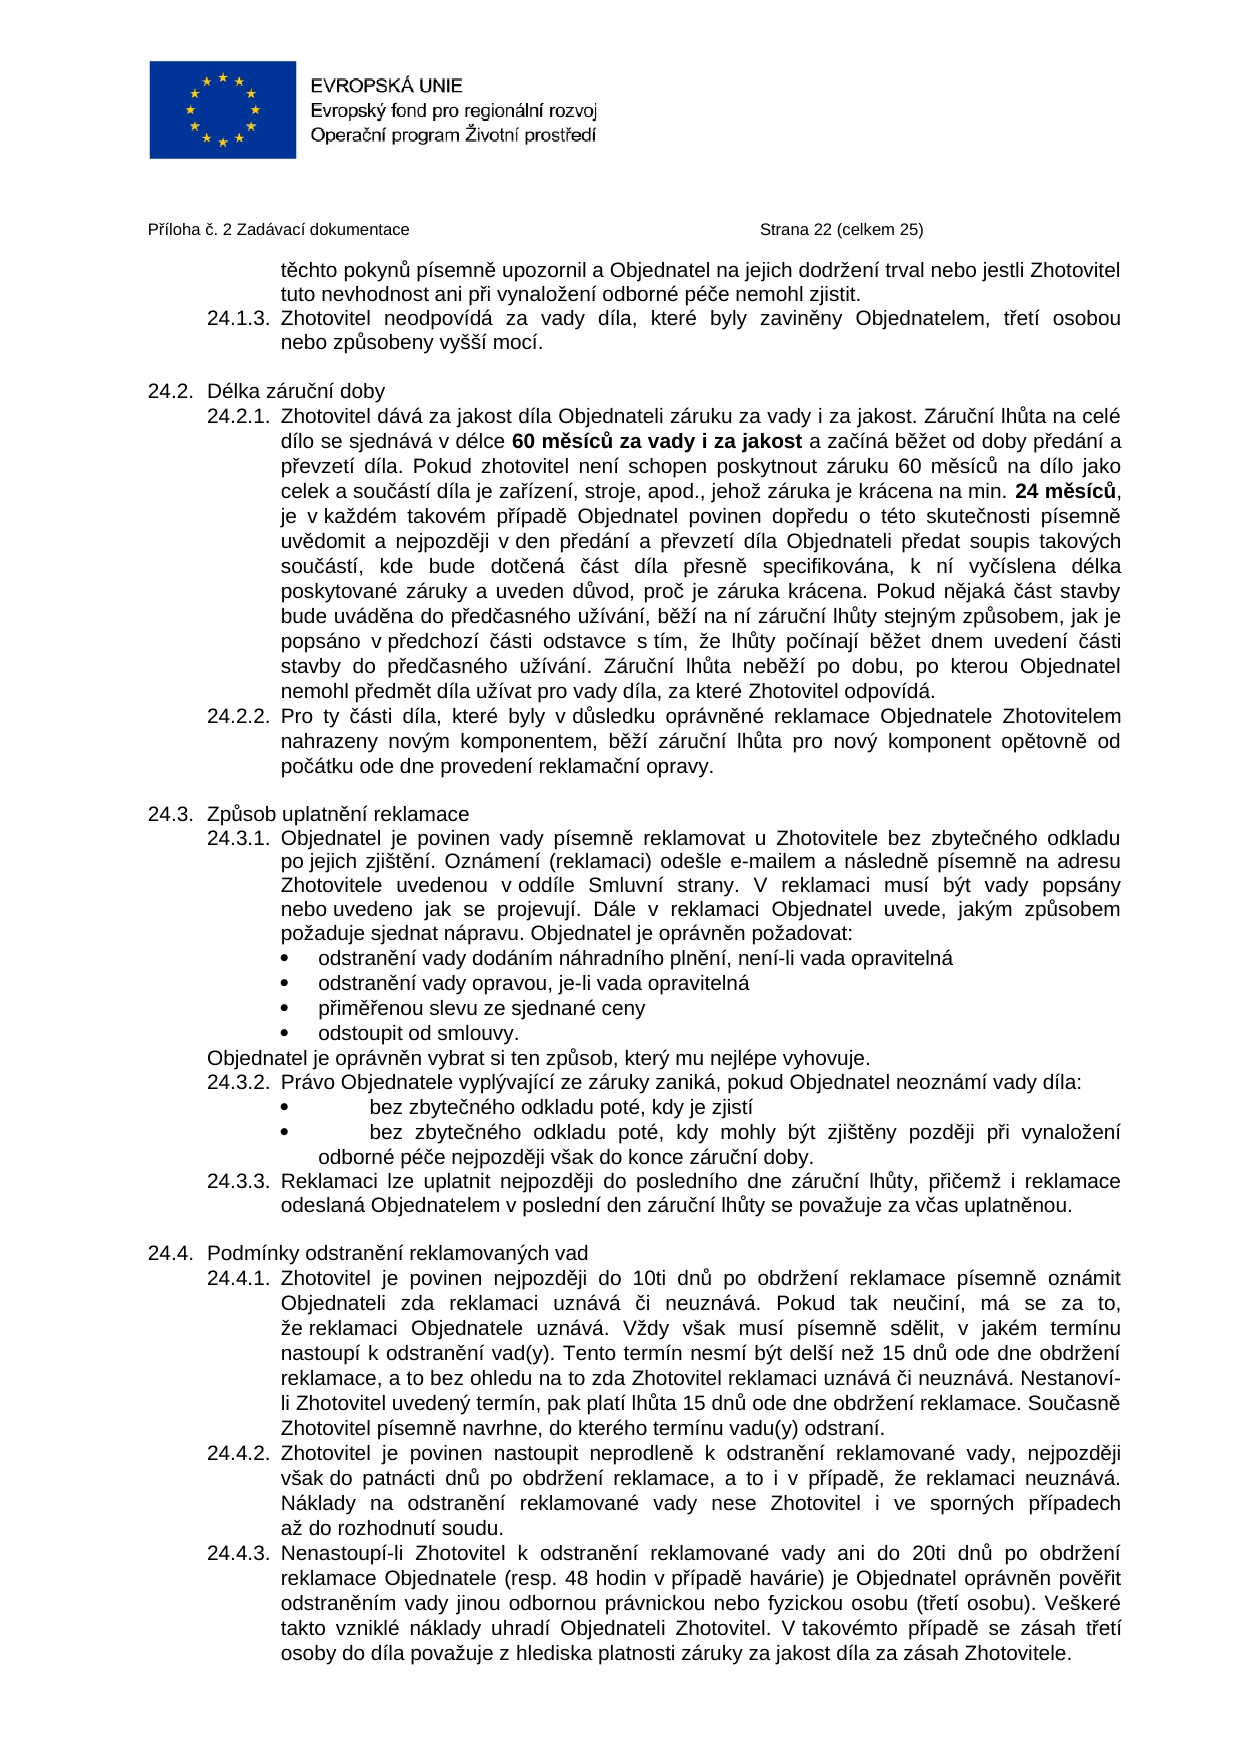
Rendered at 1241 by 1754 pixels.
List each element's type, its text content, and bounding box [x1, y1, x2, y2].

list bez zbytečného odkladu poté, kdy je zjistí [281, 1094, 1122, 1119]
text Objednatel je oprávněn vybrat si ten způsob, který mu nejlépe vyhovuje. [207, 1045, 1122, 1070]
list přiměřenou slevu ze sjednané ceny [281, 995, 1122, 1020]
list Zhotovitel je povinen nejpozději do 10ti dnů po obdržení reklamace písemně oznámit Objednateli zda reklamaci uznává či neuznává. Pokud tak neučiní, má se za to, že reklamaci Objednatele uznává. Vždy však musí písemně sdělit, v jakém termínu nastoupí k odstranění vad(y). Tento termín nesmí být delší než 15 dnů ode dne obdržení reklamace, a to bez ohledu na to zda Zhotovitel reklamaci uznává či neuznává. Nestanoví-li Zhotovitel uvedený termín, pak platí lhůta 15 dnů ode dne obdržení reklamace. Současně Zhotovitel písemně navrhne, do kterého termínu vadu(y) odstraní. [207, 1265, 1122, 1440]
list Zhotovitel dává za jakost díla Objednateli záruku za vady i za jakost. Záruční lhůta na celé dílo se sjednává v délce 60 měsíců za vady i za jakost a začíná běžet od doby předání a převzetí díla. Pokud zhotovitel není schopen poskytnout záruku 60 měsíců na dílo jako celek a součástí díla je zařízení, stroje, apod., jehož záruka je krácena na min. 24 měsíců, je v každém takovém případě Objednatel povinen dopředu o této skutečnosti písemně uvědomit a nejpozději v den předání a převzetí díla Objednateli předat soupis takových součástí, kde bude dotčená část díla přesně specifikována, k ní vyčíslena délka poskytované záruky a uveden důvod, proč je záruka krácena. Pokud nějaká část stavby bude uváděna do předčasného užívání, běží na ní záruční lhůty stejným způsobem, jak je popsáno v předchozí části odstavce s tím, že lhůty počínají běžet dnem uvedení části stavby do předčasného užívání. Záruční lhůta neběží po dobu, po kterou Objednatel nemohl předmět díla užívat pro vady díla, za které Zhotovitel odpovídá. [207, 402, 1122, 702]
list Reklamaci lze uplatnit nejpozději do posledního dne záruční lhůty, přičemž i reklamace odeslaná Objednatelem v poslední den záruční lhůty se považuje za včas uplatněnou. [207, 1169, 1122, 1217]
list Délka záruční doby [148, 378, 1122, 402]
list Zhotovitel neodpovídá za vady díla, které byly zaviněny Objednatelem, třetí osobou nebo způsobeny vyšší mocí. [207, 306, 1122, 353]
list odstoupit od smlouvy. [281, 1020, 1122, 1045]
list Právo Objednatele vyplývající ze záruky zaniká, pokud Objednatel neoznámí vady díla: [207, 1070, 1122, 1094]
list odstranění vady opravou, je-li vada opravitelná [281, 970, 1122, 995]
list Zhotovitel je povinen nastoupit neprodleně k odstranění reklamované vady, nejpozději však do patnácti dnů po obdržení reklamace, a to i v případě, že reklamaci neuznává. Náklady na odstranění reklamované vady nese Zhotovitel i ve sporných případech až do rozhodnutí soudu. [207, 1440, 1122, 1540]
list odstranění vady dodáním náhradního plnění, není-li vada opravitelná [281, 945, 1122, 970]
picture [147, 59, 609, 162]
list Pro ty části díla, které byly v důsledku oprávněné reklamace Objednatele Zhotovitelem nahrazeny novým komponentem, běží záruční lhůta pro nový komponent opětovně od počátku ode dne provedení reklamační opravy. [207, 702, 1122, 777]
list Způsob uplatnění reklamace [148, 801, 1122, 825]
list bez zbytečného odkladu poté, kdy mohly být zjištěny později při vynaložení odborné péče nejpozději však do konce záruční doby. [281, 1119, 1122, 1169]
list Nenastoupí-li Zhotovitel k odstranění reklamované vady ani do 20ti dnů po obdržení reklamace Objednatele (resp. 48 hodin v případě havárie) je Objednatel oprávněn pověřit odstraněním vady jinou odbornou právnickou nebo fyzickou osobu (třetí osobu). Veškeré takto vzniklé náklady uhradí Objednateli Zhotovitel. V takovémto případě se zásah třetí osoby do díla považuje z hlediska platnosti záruky za jakost díla za zásah Zhotovitele. [207, 1540, 1122, 1665]
list Objednatel je povinen vady písemně reklamovat u Zhotovitele bez zbytečného odkladu po jejich zjištění. Oznámení (reklamaci) odešle e-mailem a následně písemně na adresu Zhotovitele uvedenou v oddíle Smluvní strany. V reklamaci musí být vady popsány nebo uvedeno jak se projevují. Dále v reklamaci Objednatel uvede, jakým způsobem požaduje sjednat nápravu. Objednatel je oprávněn požadovat: [207, 825, 1122, 945]
list Podmínky odstranění reklamovaných vad [148, 1241, 1122, 1265]
